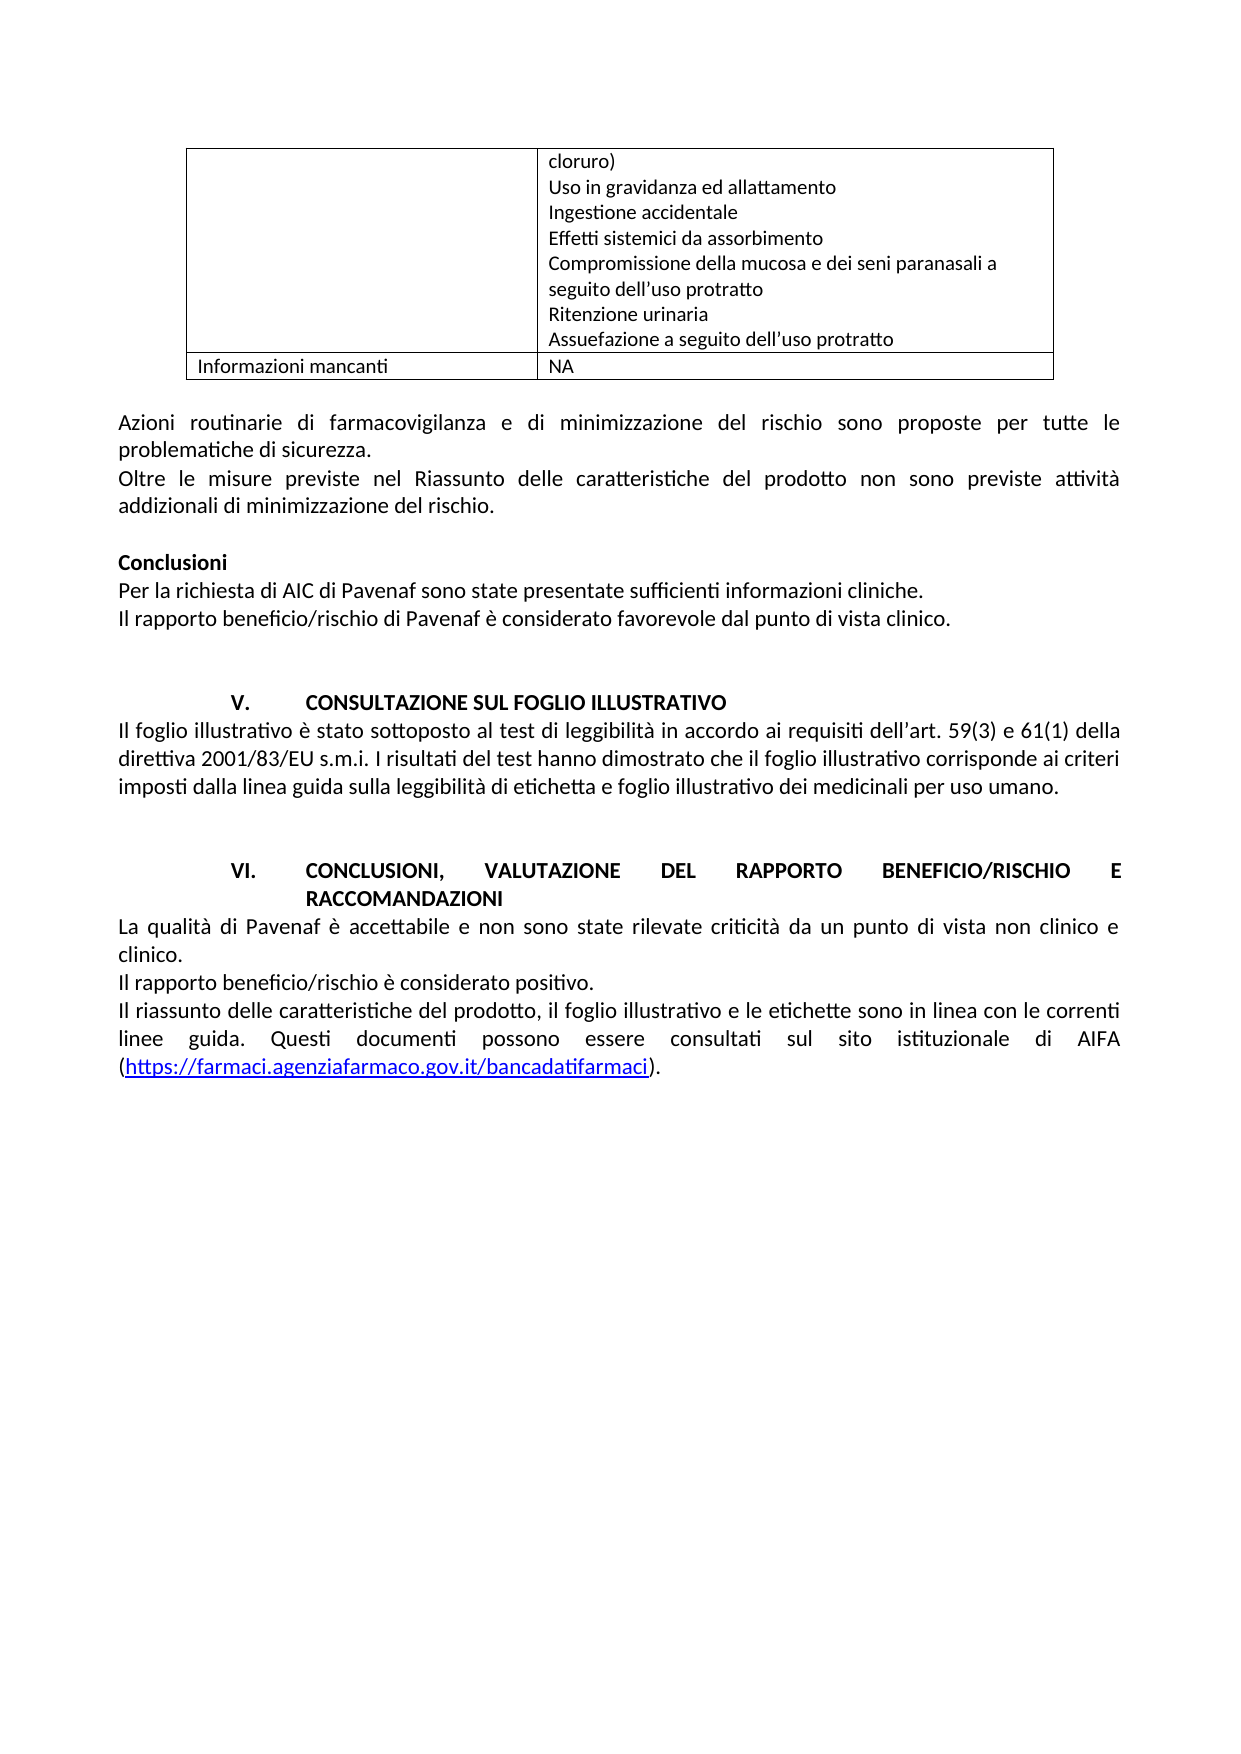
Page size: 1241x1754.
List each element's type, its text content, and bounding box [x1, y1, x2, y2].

text La qualità di Pavenaf è accettabile e non sono state rilevate criticità da un punto di vista non clinico e clinico. [118, 912, 1122, 968]
list Azioni routinarie di farmacovigilanza e di minimizzazione del rischio sono proposte per tutte le problematiche di sicurezza. [118, 408, 1122, 464]
text Il foglio illustrativo è stato sottoposto al test di leggibilità in accordo ai requisiti dell’art. 59(3) e 61(1) della direttiva 2001/83/EU s.m.i. I risultati del test hanno dimostrato che il foglio illustrativo corrisponde ai criteri imposti dalla linea guida sulla leggibilità di etichetta e foglio illustrativo dei medicinali per uso umano. [118, 716, 1122, 800]
text Il riassunto delle caratteristiche del prodotto, il foglio illustrativo e le etichette sono in linea con le correnti linee guida. Questi documenti possono essere consultati sul sito istituzionale di AIFA (https://farmaci.agenziafarmaco.gov.it/bancadatifarmaci). [118, 996, 1122, 1080]
text Il rapporto beneficio/rischio è considerato positivo. [118, 968, 1122, 996]
table_cell Informazioni mancanti [187, 353, 537, 378]
list CONCLUSIONI, VALUTAZIONE DEL RAPPORTO BENEFICIO/RISCHIO E RACCOMANDAZIONI [231, 856, 1122, 912]
list Il rapporto beneficio/rischio di Pavenaf è considerato favorevole dal punto di vista clinico. [118, 604, 1122, 632]
table_cell NA [538, 353, 1053, 378]
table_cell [538, 149, 1053, 352]
list Oltre le misure previste nel Riassunto delle caratteristiche del prodotto non sono previste attività addizionali di minimizzazione del rischio. [118, 464, 1122, 520]
list Per la richiesta di AIC di Pavenaf sono state presentate sufficienti informazioni cliniche. [118, 576, 1122, 604]
list Conclusioni [118, 548, 1122, 576]
list CONSULTAZIONE SUL FOGLIO ILLUSTRATIVO [231, 688, 1122, 716]
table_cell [187, 149, 537, 352]
